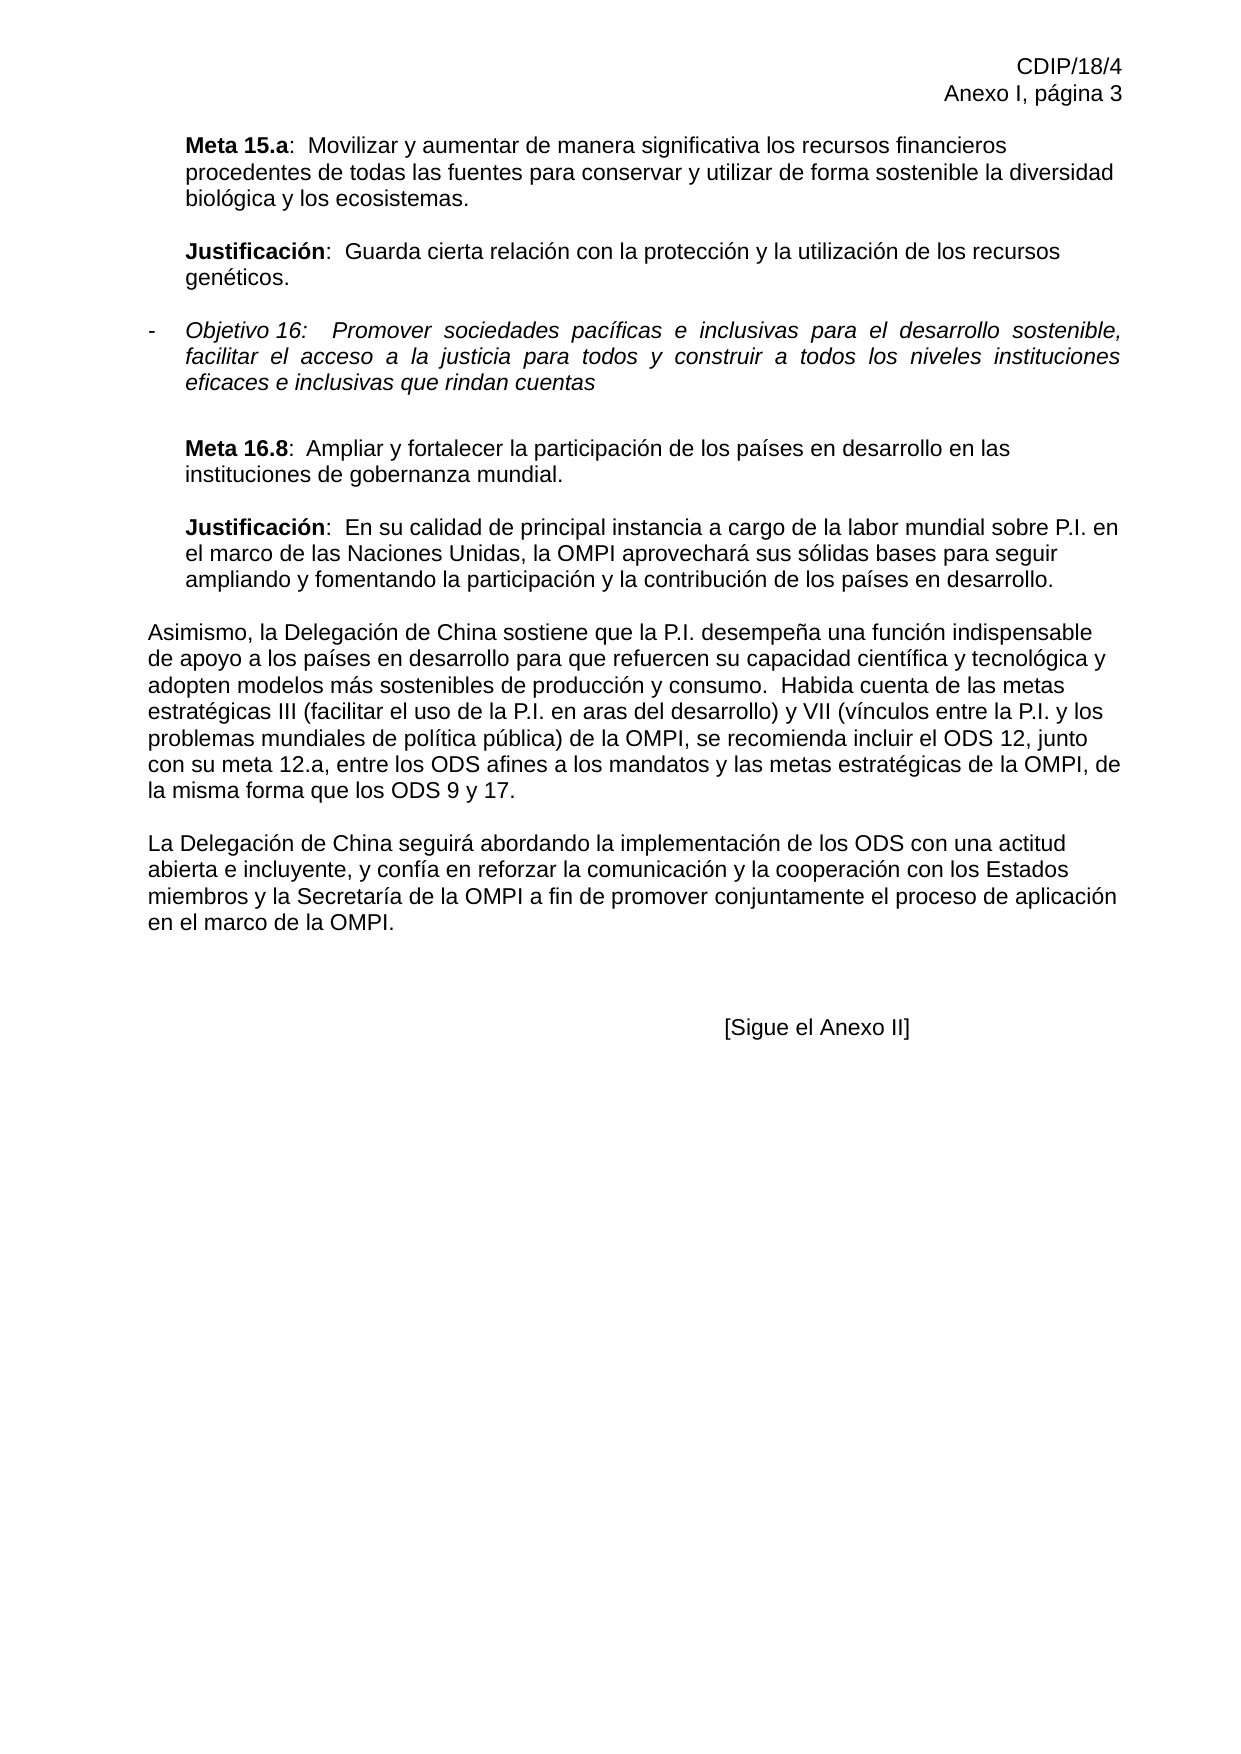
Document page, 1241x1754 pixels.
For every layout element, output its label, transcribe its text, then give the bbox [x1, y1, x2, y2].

text Asimismo, la Delegación de China sostiene que la P.I. desempeña una función indispensable de apoyo a los países en desarrollo para que refuercen su capacidad científica y tecnológica y adopten modelos más sostenibles de producción y consumo. Habida cuenta de las metas estratégicas III (facilitar el uso de la P.I. en aras del desarrollo) y VII (vínculos entre la P.I. y los problemas mundiales de política pública) de la OMPI, se recomienda incluir el ODS 12, junto con su meta 12.a, entre los ODS afines a los mandatos y las metas estratégicas de la OMPI, de la misma forma que los ODS 9 y 17. [148, 619, 1122, 803]
text Justificación: En su calidad de principal instancia a cargo de la labor mundial sobre P.I. en el marco de las Naciones Unidas, la OMPI aprovechará sus sólidas bases para seguir ampliando y fomentando la participación y la contribución de los países en desarrollo. [185, 514, 1122, 593]
text La Delegación de China seguirá abordando la implementación de los ODS con una actitud abierta e incluyente, y confía en reforzar la comunicación y la cooperación con los Estados miembros y la Secretaría de la OMPI a fin de promover conjuntamente el proceso de aplicación en el marco de la OMPI. [148, 830, 1122, 935]
text Meta 16.8: Ampliar y fortalecer la participación de los países en desarrollo en las instituciones de gobernanza mundial. [185, 434, 1122, 487]
text [Sigue el Anexo II] [724, 1014, 1122, 1041]
list Objetivo 16: Promover sociedades pacíficas e inclusivas para el desarrollo sostenible, facilitar el acceso a la justicia para todos y construir a todos los niveles instituciones eficaces e inclusivas que rindan cuentas [148, 317, 1122, 396]
text Meta 15.a: Movilizar y aumentar de manera significativa los recursos financieros procedentes de todas las fuentes para conservar y utilizar de forma sostenible la diversidad biológica y los ecosistemas. [185, 132, 1122, 211]
text Justificación: Guarda cierta relación con la protección y la utilización de los recursos genéticos. [185, 238, 1122, 290]
